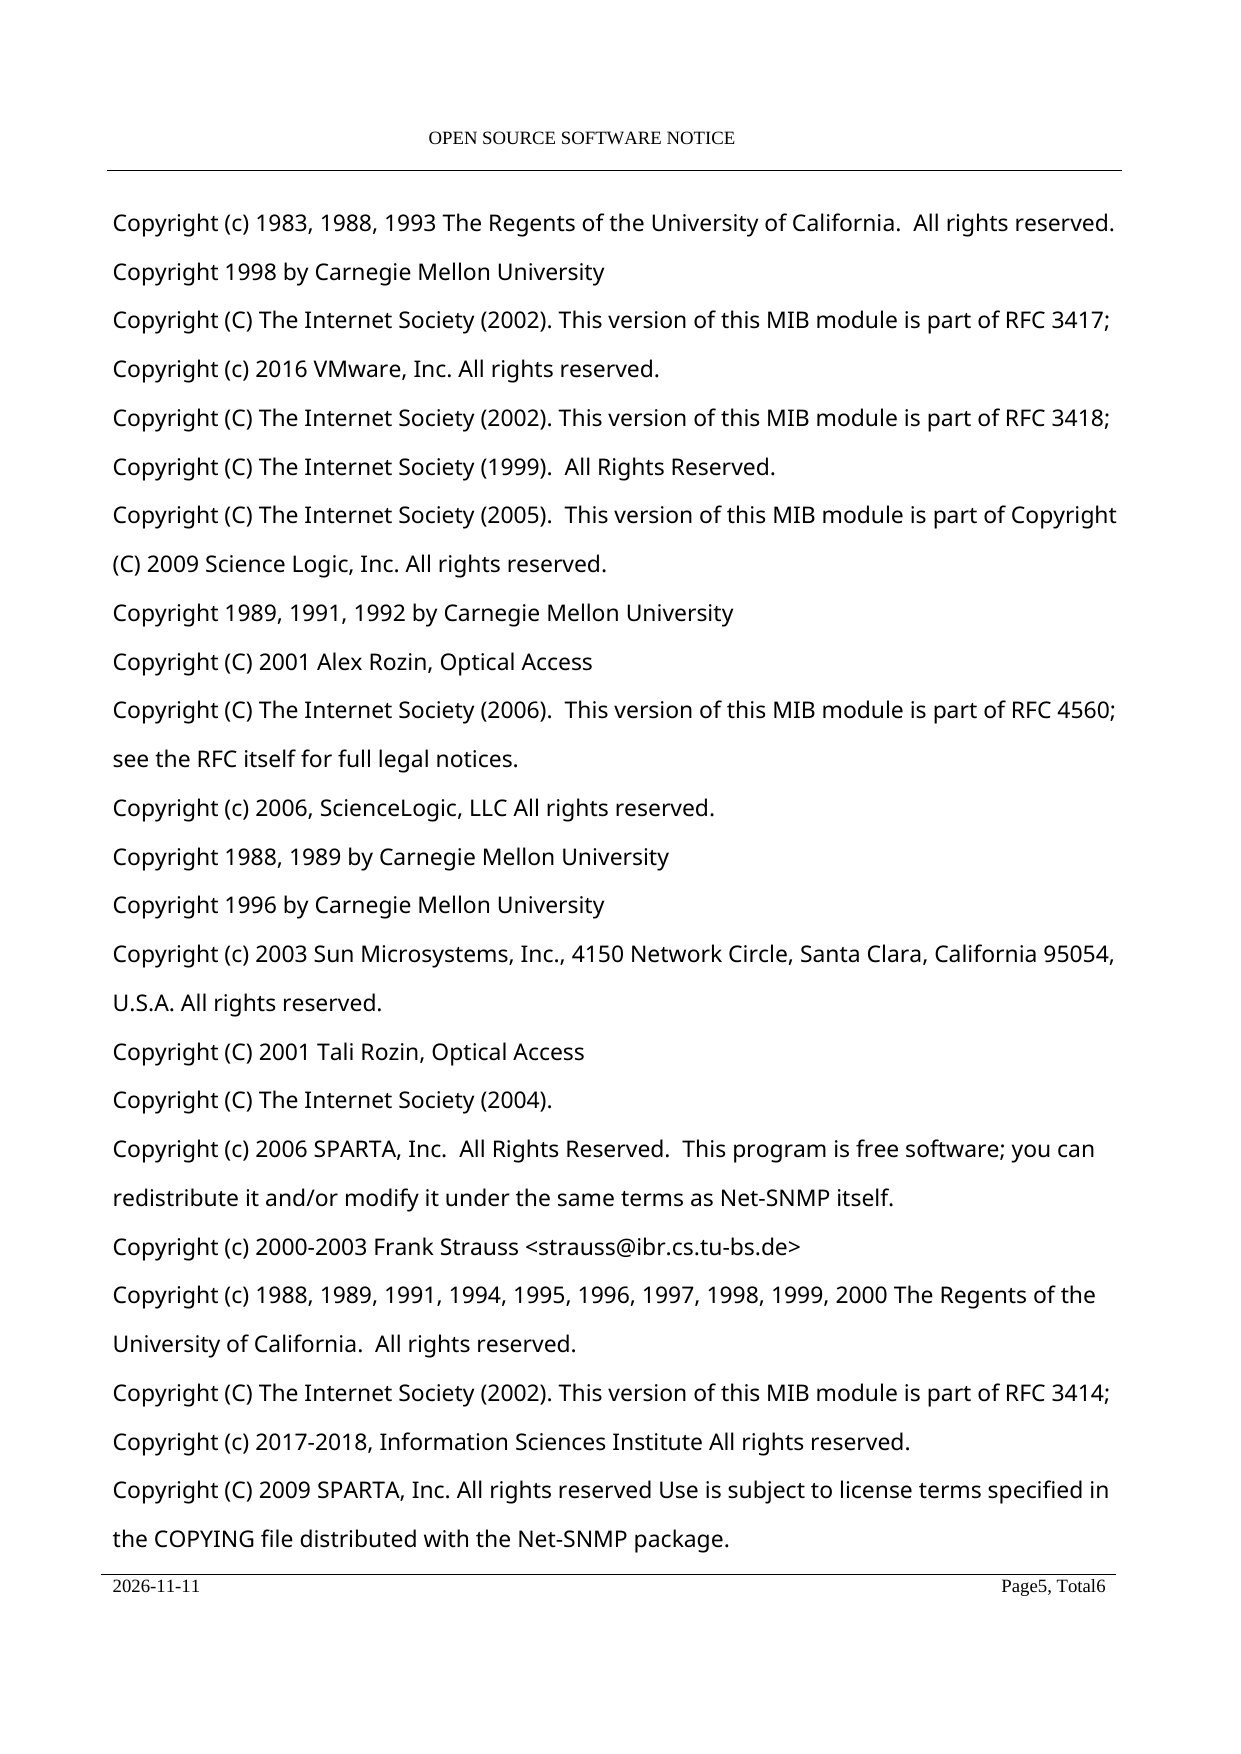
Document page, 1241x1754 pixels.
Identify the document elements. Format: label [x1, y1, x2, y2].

text [112, 206, 1128, 1555]
